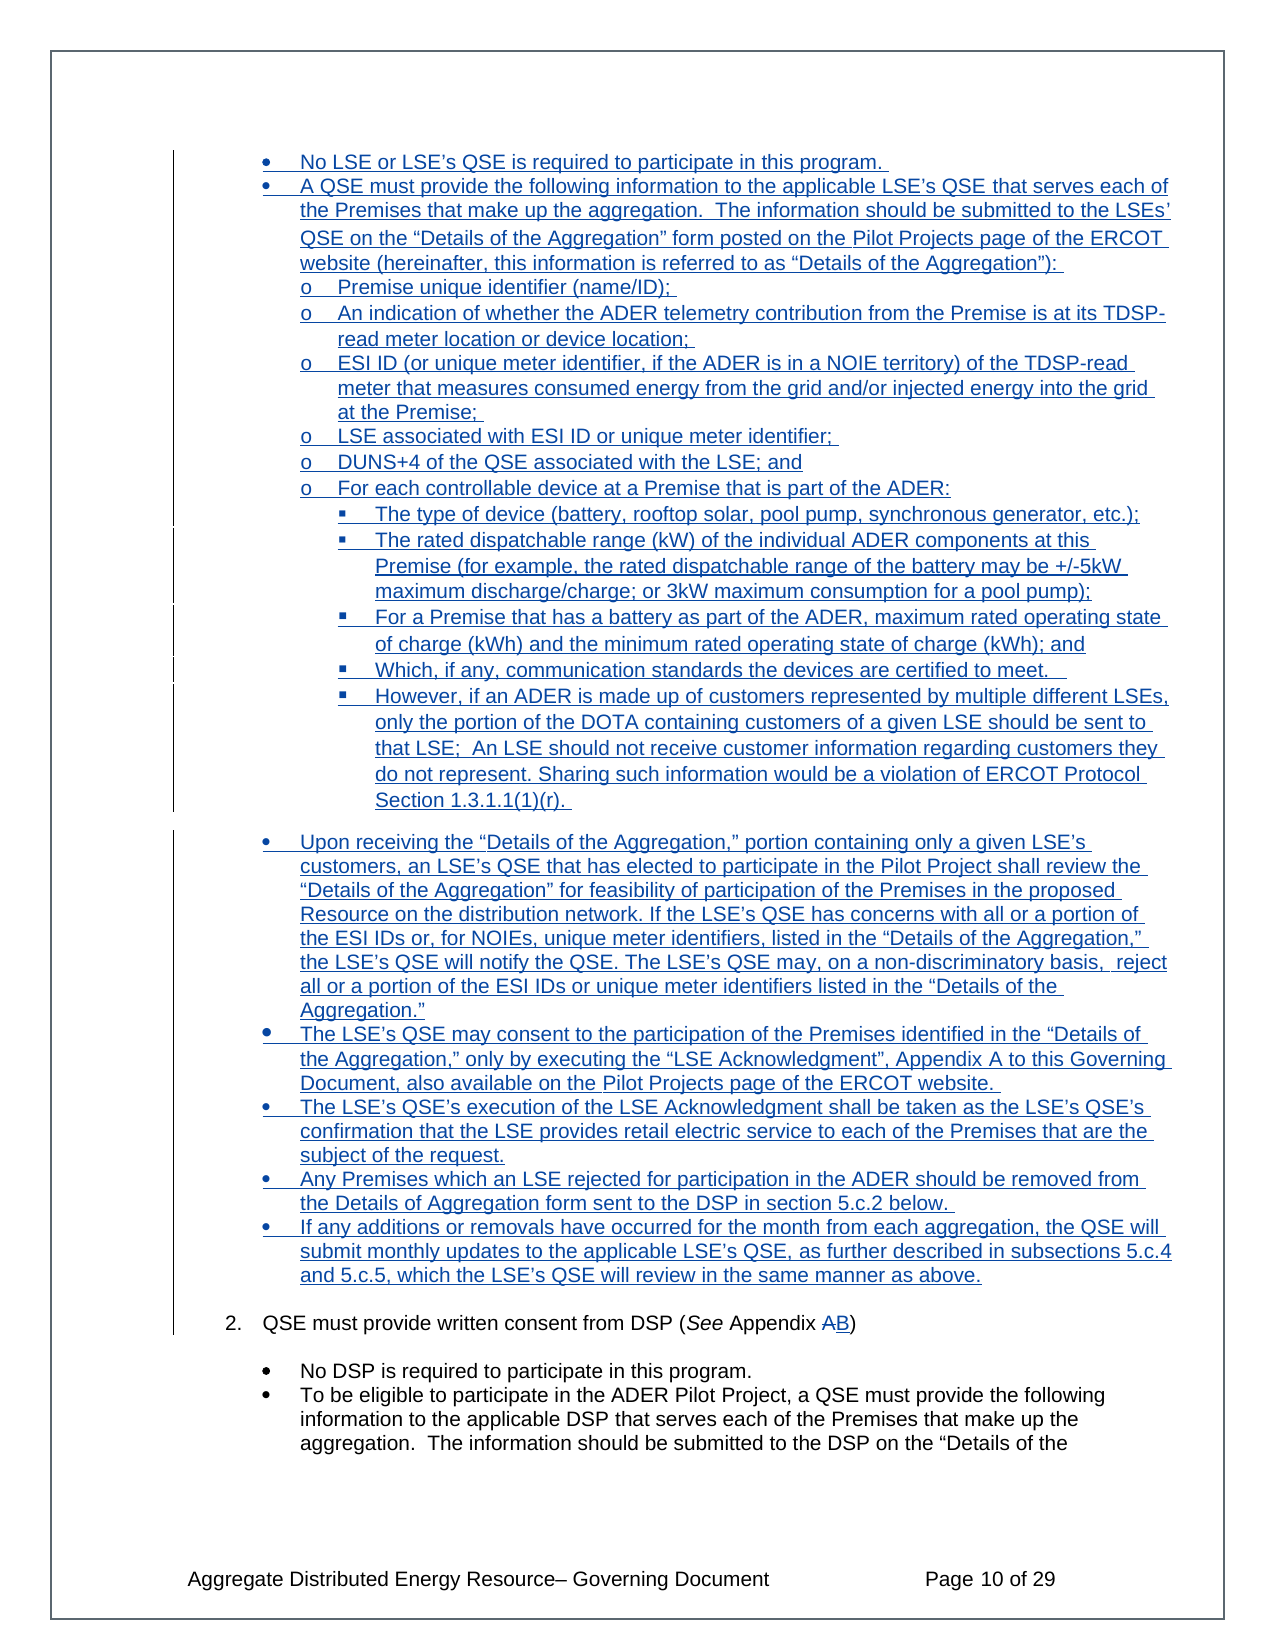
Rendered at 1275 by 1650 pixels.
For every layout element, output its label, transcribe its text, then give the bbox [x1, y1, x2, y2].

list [262, 1383, 1172, 1455]
list No DSP is required to participate in this program. [262, 1359, 1172, 1383]
list QSE must provide written consent from DSP (See Appendix ) [225, 1311, 1172, 1335]
